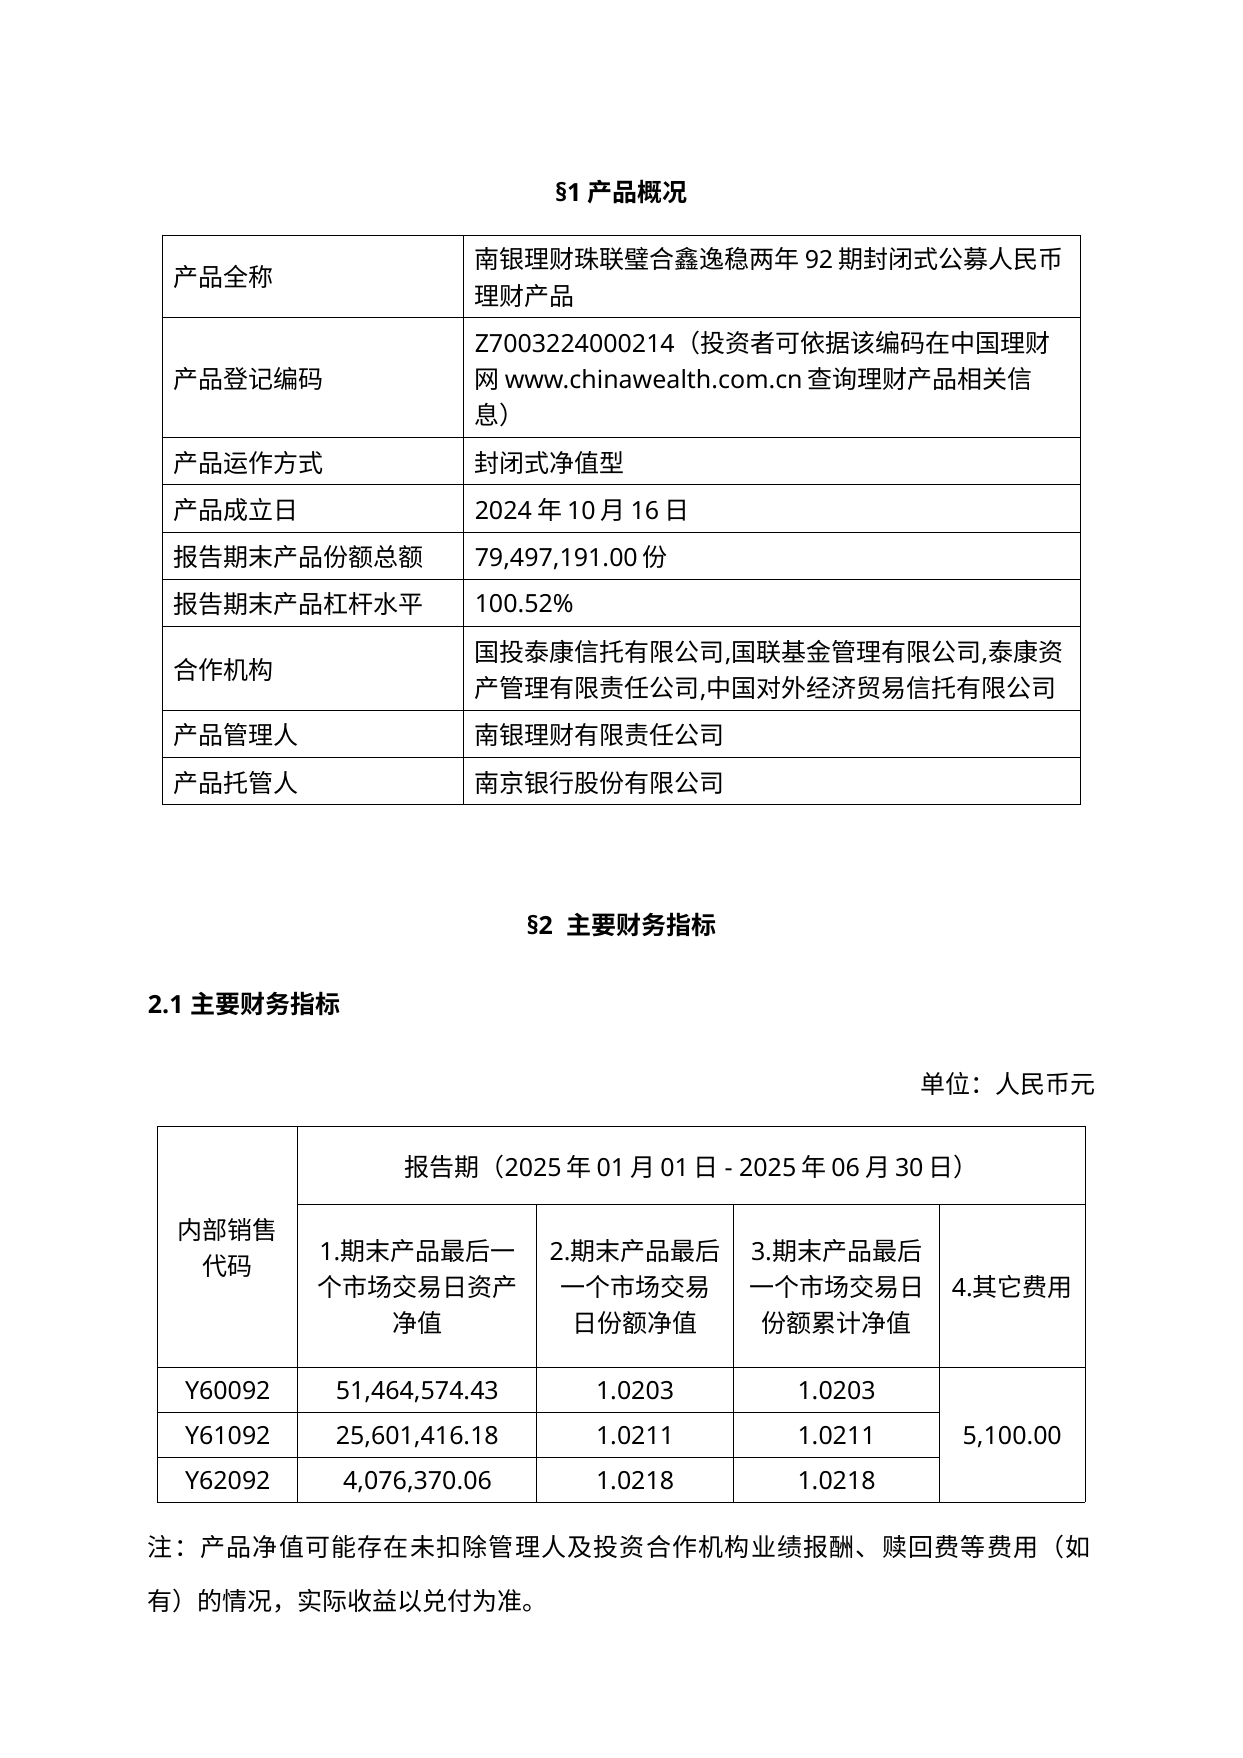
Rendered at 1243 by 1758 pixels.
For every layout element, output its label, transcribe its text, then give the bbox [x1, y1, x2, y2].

table_header 产品全称 [163, 236, 463, 317]
table_cell 产品管理人 [163, 711, 463, 757]
text §2 主要财务指标 [148, 906, 1094, 942]
text 单位：人民币元 [148, 1064, 1094, 1101]
table_cell 1.0203 [537, 1368, 733, 1412]
table_cell 4.其它费用 [940, 1205, 1085, 1367]
table_cell 2.期末产品最后一个市场交易日份额净值 [537, 1205, 733, 1367]
table_header 南银理财珠联璧合鑫逸稳两年92期封闭式公募人民币理财产品 [464, 236, 1080, 317]
table_cell 产品托管人 [163, 758, 463, 804]
table_cell 1.0203 [734, 1368, 939, 1412]
table_cell 产品运作方式 [163, 438, 463, 484]
table_cell 合作机构 [163, 627, 463, 710]
table_cell 南京银行股份有限公司 [464, 758, 1080, 804]
table_cell 封闭式净值型 [464, 438, 1080, 484]
table_cell 2024年10月16日 [464, 485, 1080, 532]
table_cell 报告期末产品份额总额 [163, 533, 463, 579]
table_cell 南银理财有限责任公司 [464, 711, 1080, 757]
table_cell 产品登记编码 [163, 318, 463, 437]
table_cell 1.期末产品最后一个市场交易日资产净值 [298, 1205, 536, 1367]
table_cell 25,601,416.18 [298, 1413, 536, 1457]
table_cell Y61092 [158, 1413, 297, 1457]
table_cell Y62092 [158, 1458, 297, 1502]
table_cell 1.0218 [537, 1458, 733, 1502]
table_cell Y60092 [158, 1368, 297, 1412]
table_cell 国投泰康信托有限公司,国联基金管理有限公司,泰康资产管理有限责任公司,中国对外经济贸易信托有限公司 [464, 627, 1080, 710]
table_cell 报告期末产品杠杆水平 [163, 580, 463, 626]
table_cell Z7003224000214（投资者可依据该编码在中国理财网www.chinawealth.com.cn查询理财产品相关信息） [464, 318, 1080, 437]
table_header 内部销售代码 [158, 1127, 297, 1367]
table_cell 4,076,370.06 [298, 1458, 536, 1502]
table_cell 3.期末产品最后一个市场交易日份额累计净值 [734, 1205, 939, 1367]
table_cell 79,497,191.00份 [464, 533, 1080, 579]
table_header 报告期（2025年01月01日 - 2025年06月30日） [298, 1127, 1085, 1204]
table_cell 51,464,574.43 [298, 1368, 536, 1412]
table_cell 1.0211 [734, 1413, 939, 1457]
text 2.1 主要财务指标 [148, 985, 1094, 1021]
table_cell 1.0218 [734, 1458, 939, 1502]
text 注：产品净值可能存在未扣除管理人及投资合作机构业绩报酬、赎回费等费用（如有）的情况，实际收益以兑付为准。 [148, 1527, 1094, 1618]
table_cell 100.52% [464, 580, 1080, 626]
table_cell 产品成立日 [163, 485, 463, 532]
table_cell 1.0211 [537, 1413, 733, 1457]
text §1 产品概况 [148, 173, 1094, 209]
table_cell 5,100.00 [940, 1368, 1085, 1502]
